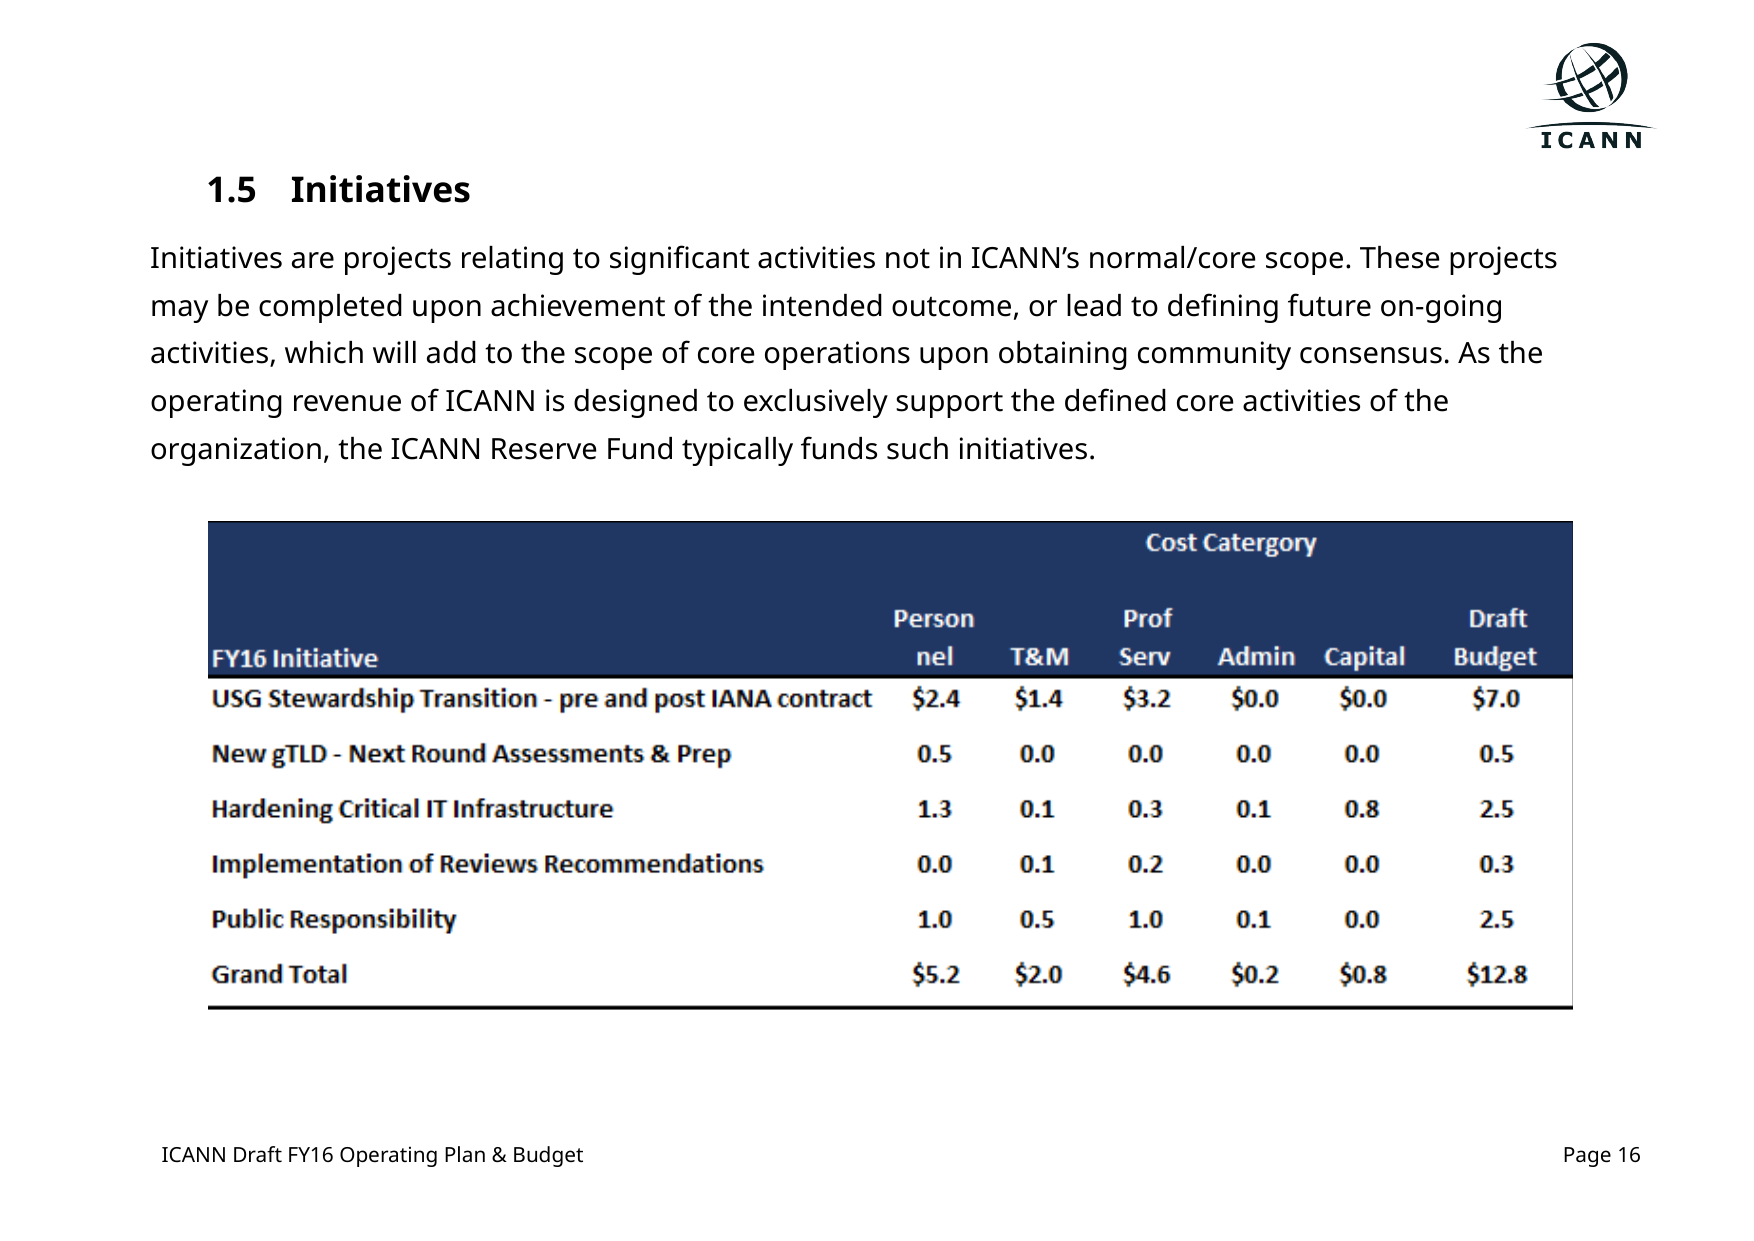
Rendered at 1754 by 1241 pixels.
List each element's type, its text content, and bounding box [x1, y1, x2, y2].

picture [206, 521, 1571, 1008]
text Initiatives are projects relating to significant activities not in ICANN’s normal/core scope. These projects may be completed upon achievement of the intended outcome, or lead to defining future on-going activities, which will add to the scope of core operations upon obtaining community consensus. As the operating revenue of ICANN is designed to exclusively support the defined core activities of the organization, the ICANN Reserve Fund typically funds such initiatives. [150, 238, 1604, 468]
picture [1518, 39, 1664, 152]
subtitle Initiatives [206, 164, 1578, 213]
